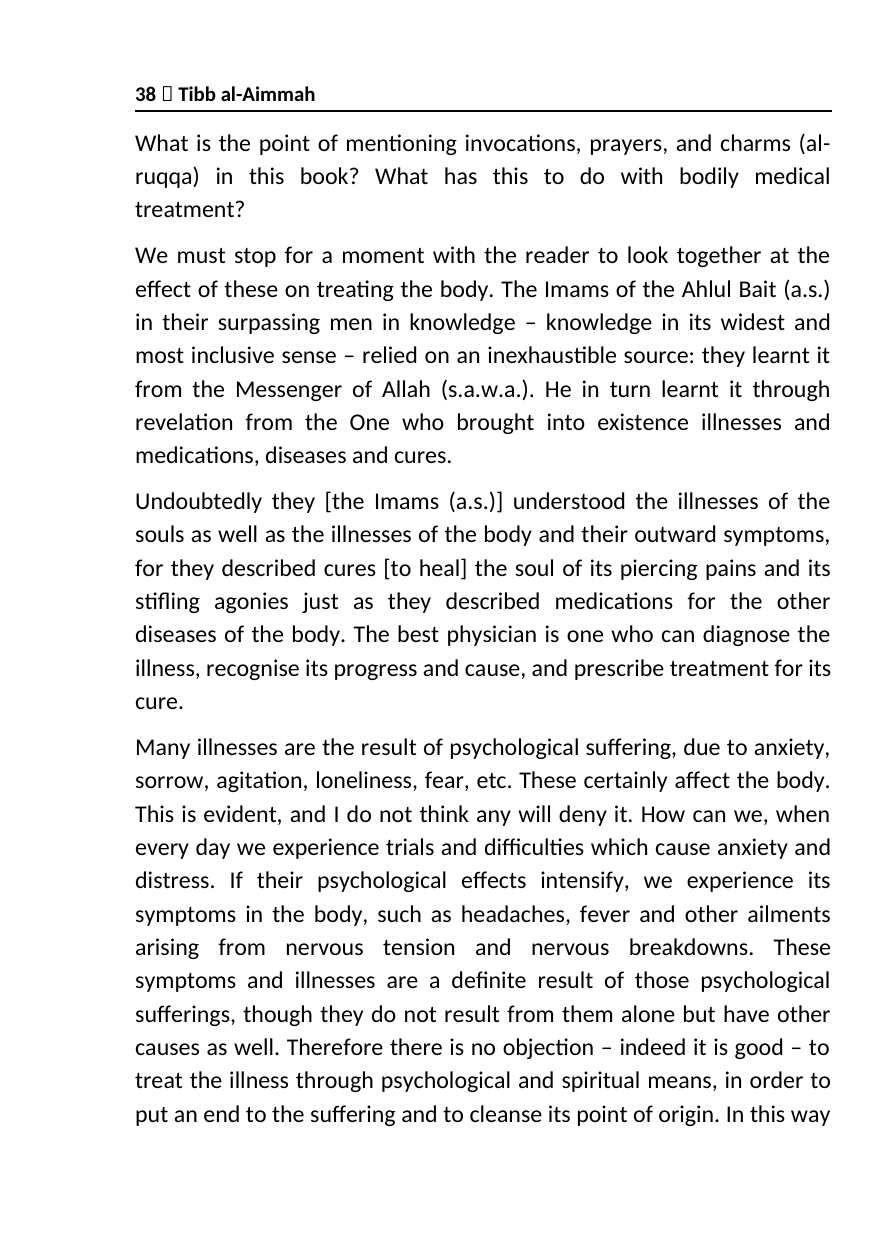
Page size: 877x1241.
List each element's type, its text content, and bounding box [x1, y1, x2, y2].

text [135, 124, 832, 224]
text We must stop for a moment with the reader to look together at the effect of these on treating the body. The Imams of the Ahlul Bait (a.s.) in their surpassing men in knowledge – knowledge in its widest and most inclusive sense – relied on an inexhaustible source: they learnt it from the Messenger of Allah (s.a.w.a.). He in turn learnt it through revelation from the One who brought into existence illnesses and medications, diseases and cures. [135, 237, 832, 470]
text Undoubtedly they [the Imams (a.s.)] understood the illnesses of the souls as well as the illnesses of the body and their outward symptoms, for they described cures [to heal] the soul of its piercing pains and its stifling agonies just as they described medications for the other diseases of the body. The best physician is one who can diagnose the illness, recognise its progress and cause, and prescribe treatment for its cure. [135, 483, 832, 716]
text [135, 729, 832, 1129]
